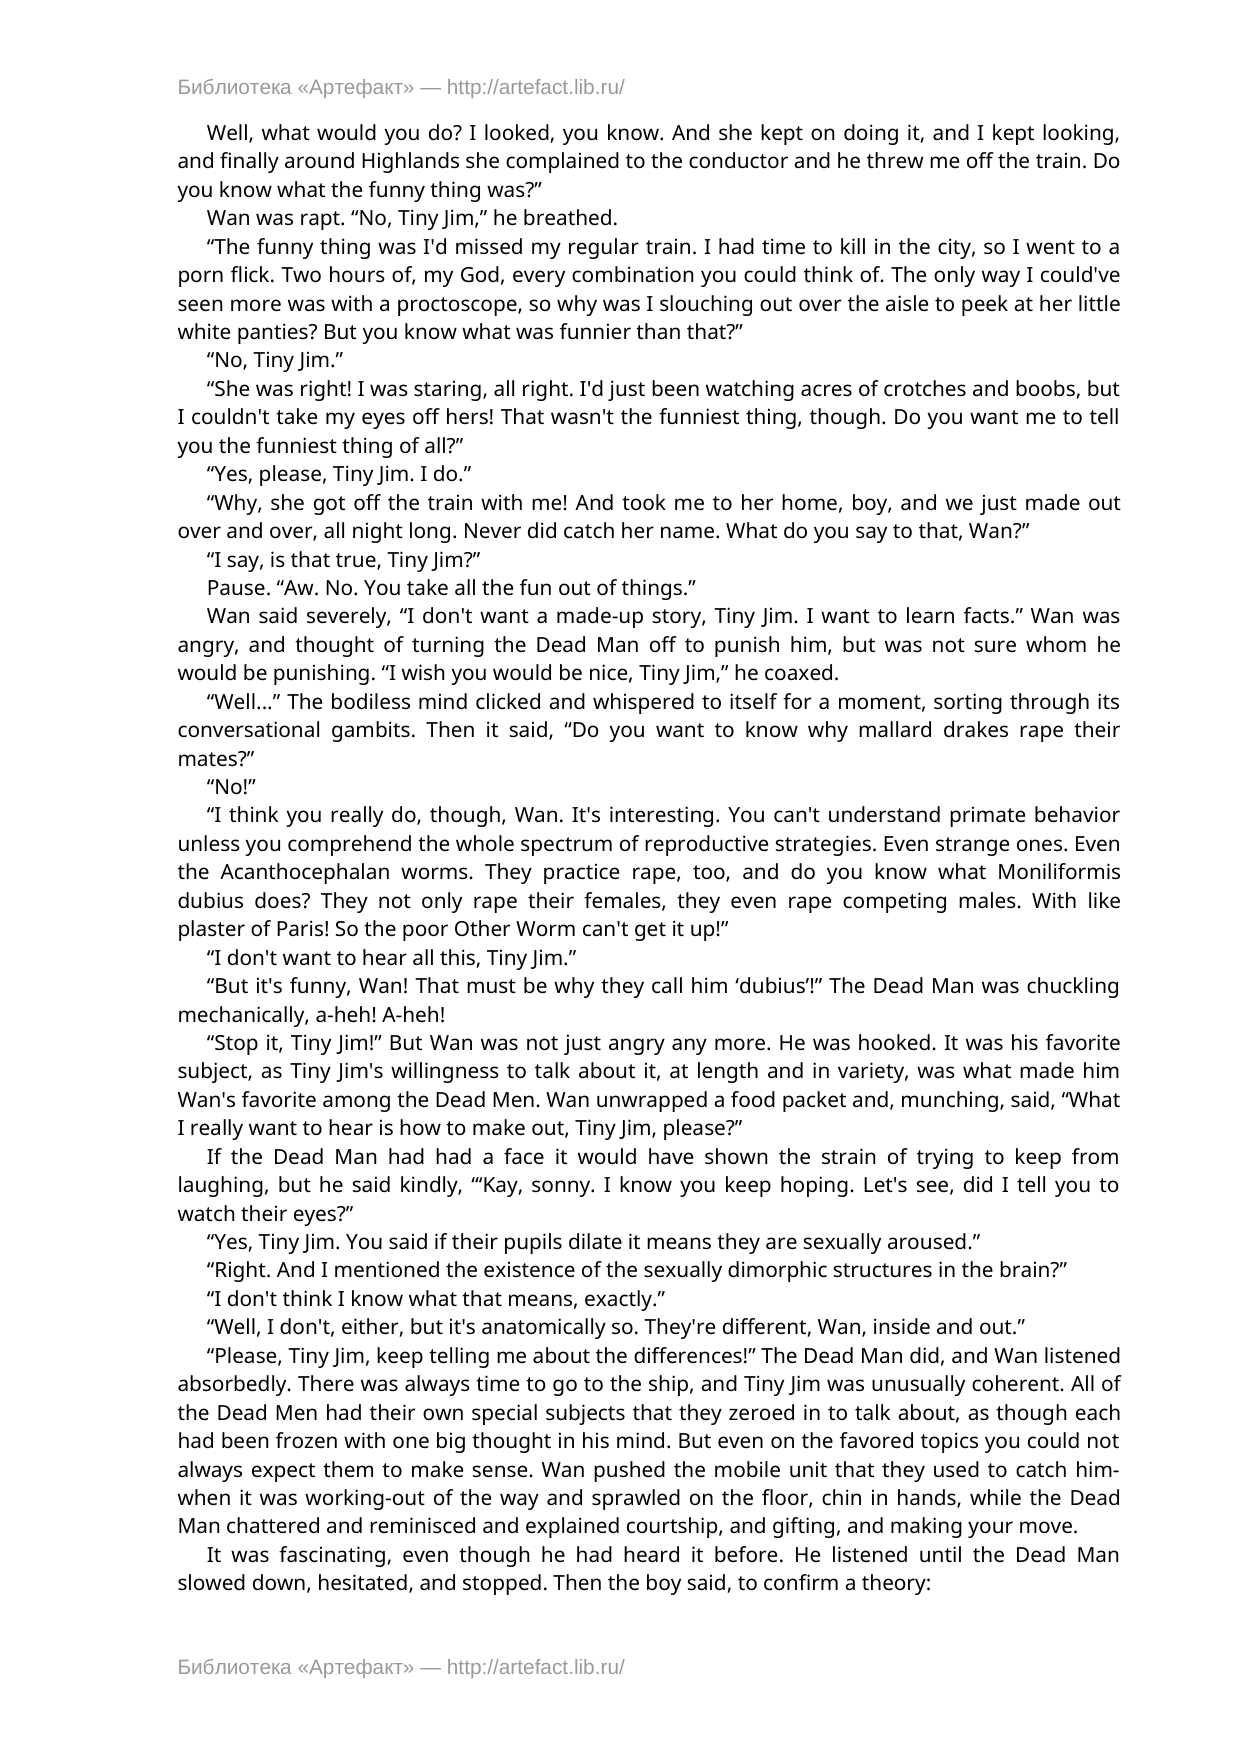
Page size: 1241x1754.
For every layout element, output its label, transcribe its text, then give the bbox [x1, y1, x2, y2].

text “I think you really do, though, Wan. It's interesting. You can't understand primate behavior unless you comprehend the whole spectrum of reproductive strategies. Even strange ones. Even the Acanthocephalan worms. They practice rape, too, and do you know what Moniliformis dubius does? They not only rape their females, they even rape competing males. With like plaster of Paris! So the poor Other Worm can't get it up!” [177, 801, 1122, 943]
text “Well, I don't, either, but it's anatomically so. They're different, Wan, inside and out.” [177, 1312, 1122, 1341]
text Well, what would you do? I looked, you know. And she kept on doing it, and I kept looking, and finally around Highlands she complained to the conductor and he threw me off the train. Do you know what the funny thing was?” [177, 118, 1122, 203]
text “Why, she got off the train with me! And took me to her home, boy, and we just made out over and over, all night long. Never did catch her name. What do you say to that, Wan?” [177, 488, 1122, 545]
text Pause. “Aw. No. You take all the fun out of things.” [177, 573, 1122, 602]
text “No, Tiny Jim.” [177, 346, 1122, 374]
text “I don't think I know what that means, exactly.” [177, 1284, 1122, 1312]
text “Yes, Tiny Jim. You said if their pupils dilate it means they are sexually aroused.” [177, 1227, 1122, 1256]
text Wan was rapt. “No, Tiny Jim,” he breathed. [177, 203, 1122, 232]
text “No!” [177, 772, 1122, 801]
text “But it's funny, Wan! That must be why they call him ‘dubius’!” The Dead Man was chuckling mechanically, a-heh! A-heh! [177, 971, 1122, 1028]
text Wan said severely, “I don't want a made-up story, Tiny Jim. I want to learn facts.” Wan was angry, and thought of turning the Dead Man off to punish him, but was not sure whom he would be punishing. “I wish you would be nice, Tiny Jim,” he coaxed. [177, 602, 1122, 687]
text “I say, is that true, Tiny Jim?” [177, 545, 1122, 573]
text “The funny thing was I'd missed my regular train. I had time to kill in the city, so I went to a porn flick. Two hours of, my God, every combination you could think of. The only way I could've seen more was with a proctoscope, so why was I slouching out over the aisle to peek at her little white panties? But you know what was funnier than that?” [177, 232, 1122, 346]
text It was fascinating, even though he had heard it before. He listened until the Dead Man slowed down, hesitated, and stopped. Then the boy said, to confirm a theory: [177, 1540, 1122, 1597]
text “Stop it, Tiny Jim!” But Wan was not just angry any more. He was hooked. It was his favorite subject, as Tiny Jim's willingness to talk about it, at length and in variety, was what made him Wan's favorite among the Dead Men. Wan unwrapped a food packet and, munching, said, “What I really want to hear is how to make out, Tiny Jim, please?” [177, 1028, 1122, 1142]
text “Well...” The bodiless mind clicked and whispered to itself for a moment, sorting through its conversational gambits. Then it said, “Do you want to know why mallard drakes rape their mates?” [177, 687, 1122, 772]
text If the Dead Man had had a face it would have shown the strain of trying to keep from laughing, but he said kindly, “‘Kay, sonny. I know you keep hoping. Let's see, did I tell you to watch their eyes?” [177, 1142, 1122, 1227]
text “Yes, please, Tiny Jim. I do.” [177, 459, 1122, 488]
text “She was right! I was staring, all right. I'd just been watching acres of crotches and boobs, but I couldn't take my eyes off hers! That wasn't the funniest thing, though. Do you want me to tell you the funniest thing of all?” [177, 374, 1122, 459]
text “Please, Tiny Jim, keep telling me about the differences!” The Dead Man did, and Wan listened absorbedly. There was always time to go to the ship, and Tiny Jim was unusually coherent. All of the Dead Men had their own special subjects that they zeroed in to talk about, as though each had been frozen with one big thought in his mind. But even on the favored topics you could not always expect them to make sense. Wan pushed the mobile unit that they used to catch him-when it was working-out of the way and sprawled on the floor, chin in hands, while the Dead Man chattered and reminisced and explained courtship, and gifting, and making your move. [177, 1341, 1122, 1540]
text “Right. And I mentioned the existence of the sexually dimorphic structures in the brain?” [177, 1256, 1122, 1284]
text “I don't want to hear all this, Tiny Jim.” [177, 943, 1122, 971]
